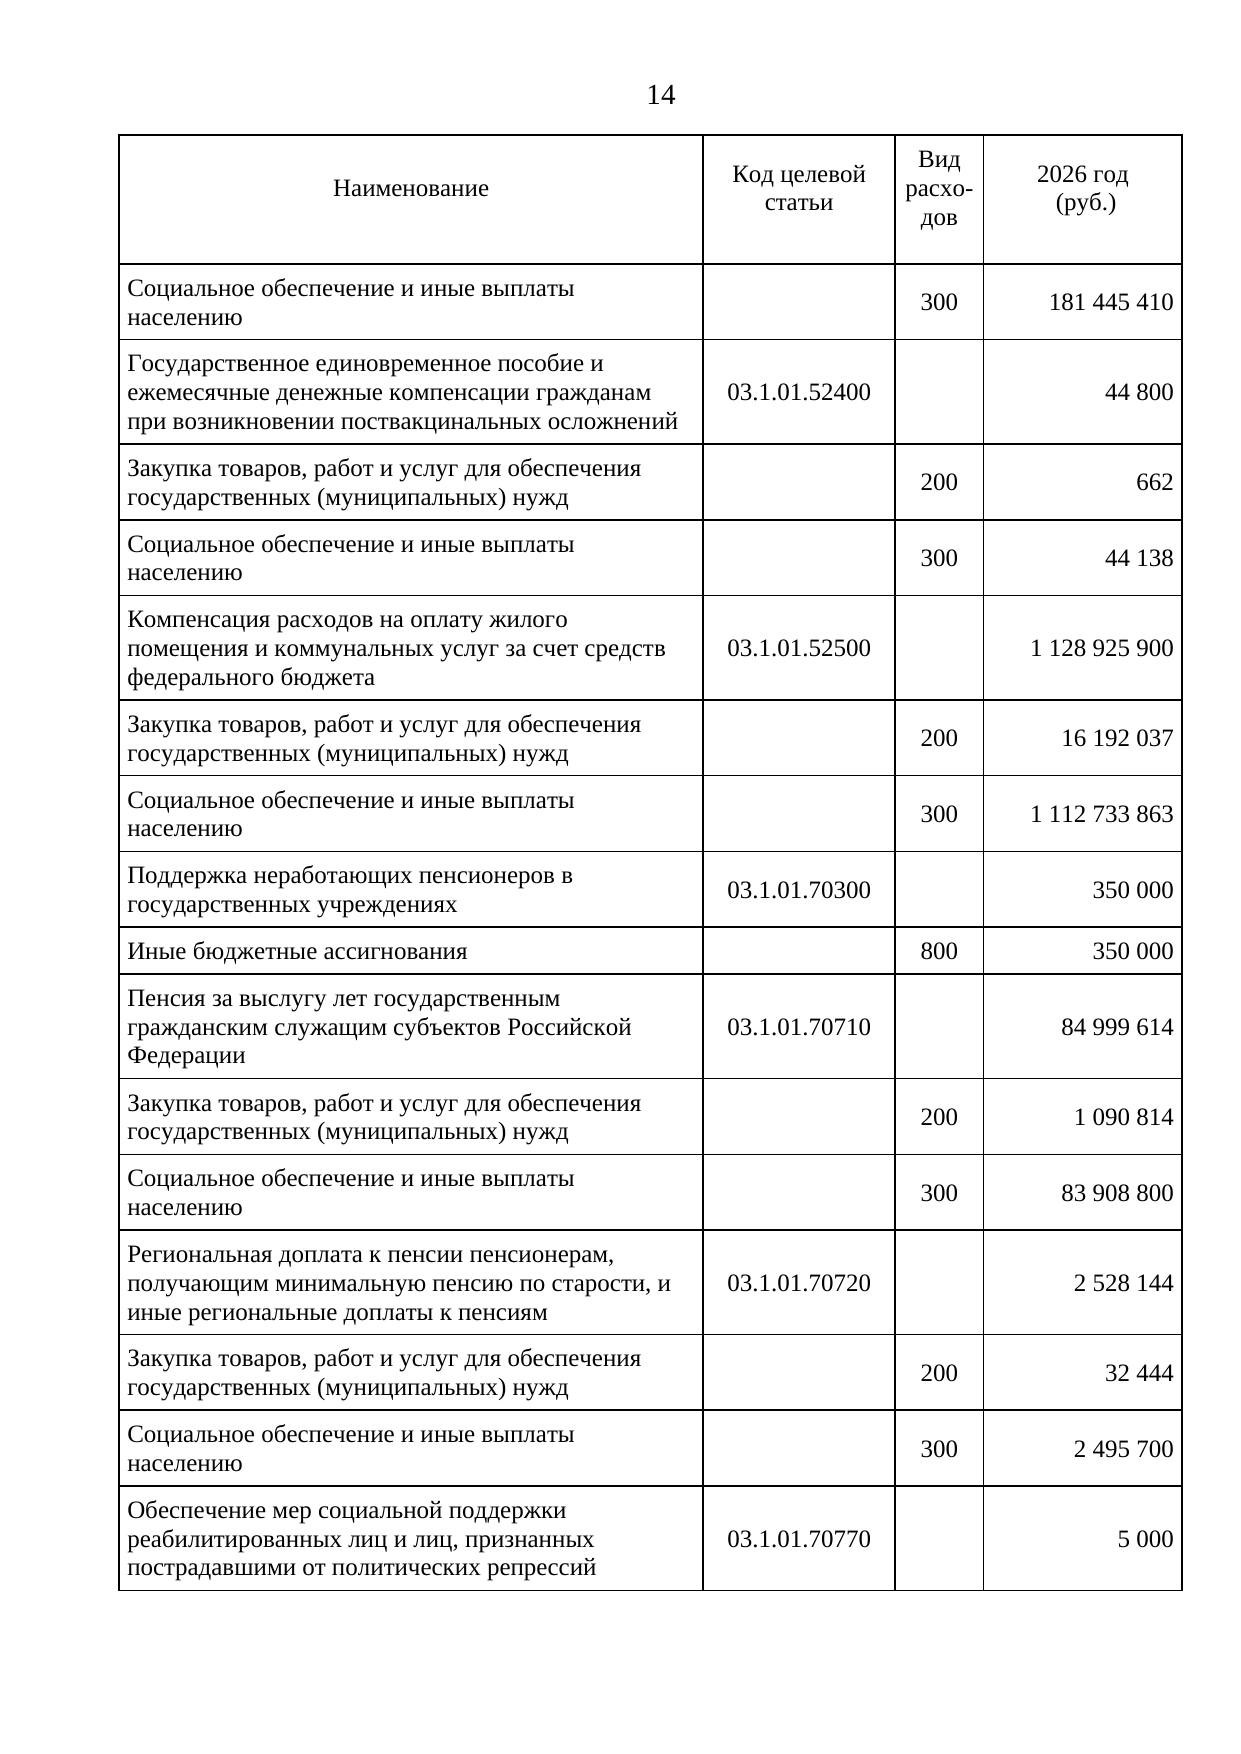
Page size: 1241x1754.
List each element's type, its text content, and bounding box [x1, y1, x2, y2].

table_cell 350 000 [984, 928, 1181, 973]
table_cell 03.1.01.52400 [704, 340, 894, 443]
table_cell Социальное обеспечение и иные выплаты населению [120, 265, 702, 339]
table_cell Государственное единовременное пособие и ежемесячные денежные компенсации гражданам при возникновении поствакцинальных осложнений [120, 340, 702, 443]
table_cell [896, 596, 983, 699]
table_cell 181 445 410 [984, 265, 1181, 339]
table_cell 300 [896, 1155, 983, 1229]
table_cell [704, 1411, 894, 1485]
table_cell [704, 265, 894, 339]
table_cell [896, 1487, 983, 1589]
table_cell 32 444 [984, 1335, 1181, 1409]
table_cell Поддержка неработающих пенсионеров в государственных учреждениях [120, 852, 702, 926]
table_cell [704, 445, 894, 519]
table_cell [896, 340, 983, 443]
table_cell 200 [896, 1079, 983, 1153]
table_cell 1 128 925 900 [984, 596, 1181, 699]
table_cell 300 [896, 1411, 983, 1485]
table_header Наименование [120, 136, 702, 263]
table_cell 44 800 [984, 340, 1181, 443]
table_cell Закупка товаров, работ и услуг для обеспечения государственных (муниципальных) нужд [120, 445, 702, 519]
table_cell 200 [896, 701, 983, 775]
table_cell 1 112 733 863 [984, 776, 1181, 851]
table_cell 662 [984, 445, 1181, 519]
table_cell Региональная доплата к пенсии пенсионерам, получающим минимальную пенсию по старости, и иные региональные доплаты к пенсиям [120, 1231, 702, 1334]
table_cell 83 908 800 [984, 1155, 1181, 1229]
table_cell 350 000 [984, 852, 1181, 926]
table_cell 200 [896, 445, 983, 519]
table_cell [704, 1155, 894, 1229]
table_cell 03.1.01.70720 [704, 1231, 894, 1334]
table_cell 300 [896, 776, 983, 851]
table_cell 1 090 814 [984, 1079, 1181, 1153]
table_cell Иные бюджетные ассигнования [120, 928, 702, 973]
table_header Код целевой статьи [704, 136, 894, 263]
table_cell [704, 521, 894, 594]
table_cell 03.1.01.70770 [704, 1487, 894, 1589]
table_cell 03.1.01.52500 [704, 596, 894, 699]
table_cell Социальное обеспечение и иные выплаты населению [120, 1155, 702, 1229]
table_cell Социальное обеспечение и иные выплаты населению [120, 521, 702, 594]
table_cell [120, 1411, 702, 1485]
table_cell Обеспечение мер социальной поддержки реабилитированных лиц и лиц, признанных пострадавшими от политических репрессий [120, 1487, 702, 1589]
table_cell Закупка товаров, работ и услуг для обеспечения государственных (муниципальных) нужд [120, 1335, 702, 1409]
table_cell [896, 1231, 983, 1334]
table_cell [896, 975, 983, 1078]
table_cell 16 192 037 [984, 701, 1181, 775]
table_cell 84 999 614 [984, 975, 1181, 1078]
table_header 2026 год (руб.) [984, 136, 1181, 263]
table_cell [704, 928, 894, 973]
table_cell 300 [896, 521, 983, 594]
table_cell Компенсация расходов на оплату жилого помещения и коммунальных услуг за счет средств федерального бюджета [120, 596, 702, 699]
table_cell Пенсия за выслугу лет государственным гражданским служащим субъектов Российской Федерации [120, 975, 702, 1078]
table_header Вид расхо- дов [896, 136, 983, 263]
table_cell [704, 776, 894, 851]
table_cell [704, 701, 894, 775]
table_cell 03.1.01.70710 [704, 975, 894, 1078]
table_cell 300 [896, 265, 983, 339]
table_cell 44 138 [984, 521, 1181, 594]
table_cell Закупка товаров, работ и услуг для обеспечения государственных (муниципальных) нужд [120, 701, 702, 775]
table_cell 5 000 [984, 1487, 1181, 1589]
table_cell 2 495 700 [984, 1411, 1181, 1485]
table_cell 2 528 144 [984, 1231, 1181, 1334]
table_cell 03.1.01.70300 [704, 852, 894, 926]
table_cell Социальное обеспечение и иные выплаты населению [120, 776, 702, 851]
table_cell [704, 1335, 894, 1409]
table_cell Закупка товаров, работ и услуг для обеспечения государственных (муниципальных) нужд [120, 1079, 702, 1153]
table_cell 200 [896, 1335, 983, 1409]
table_cell [704, 1079, 894, 1153]
table_cell [896, 852, 983, 926]
table_cell 800 [896, 928, 983, 973]
